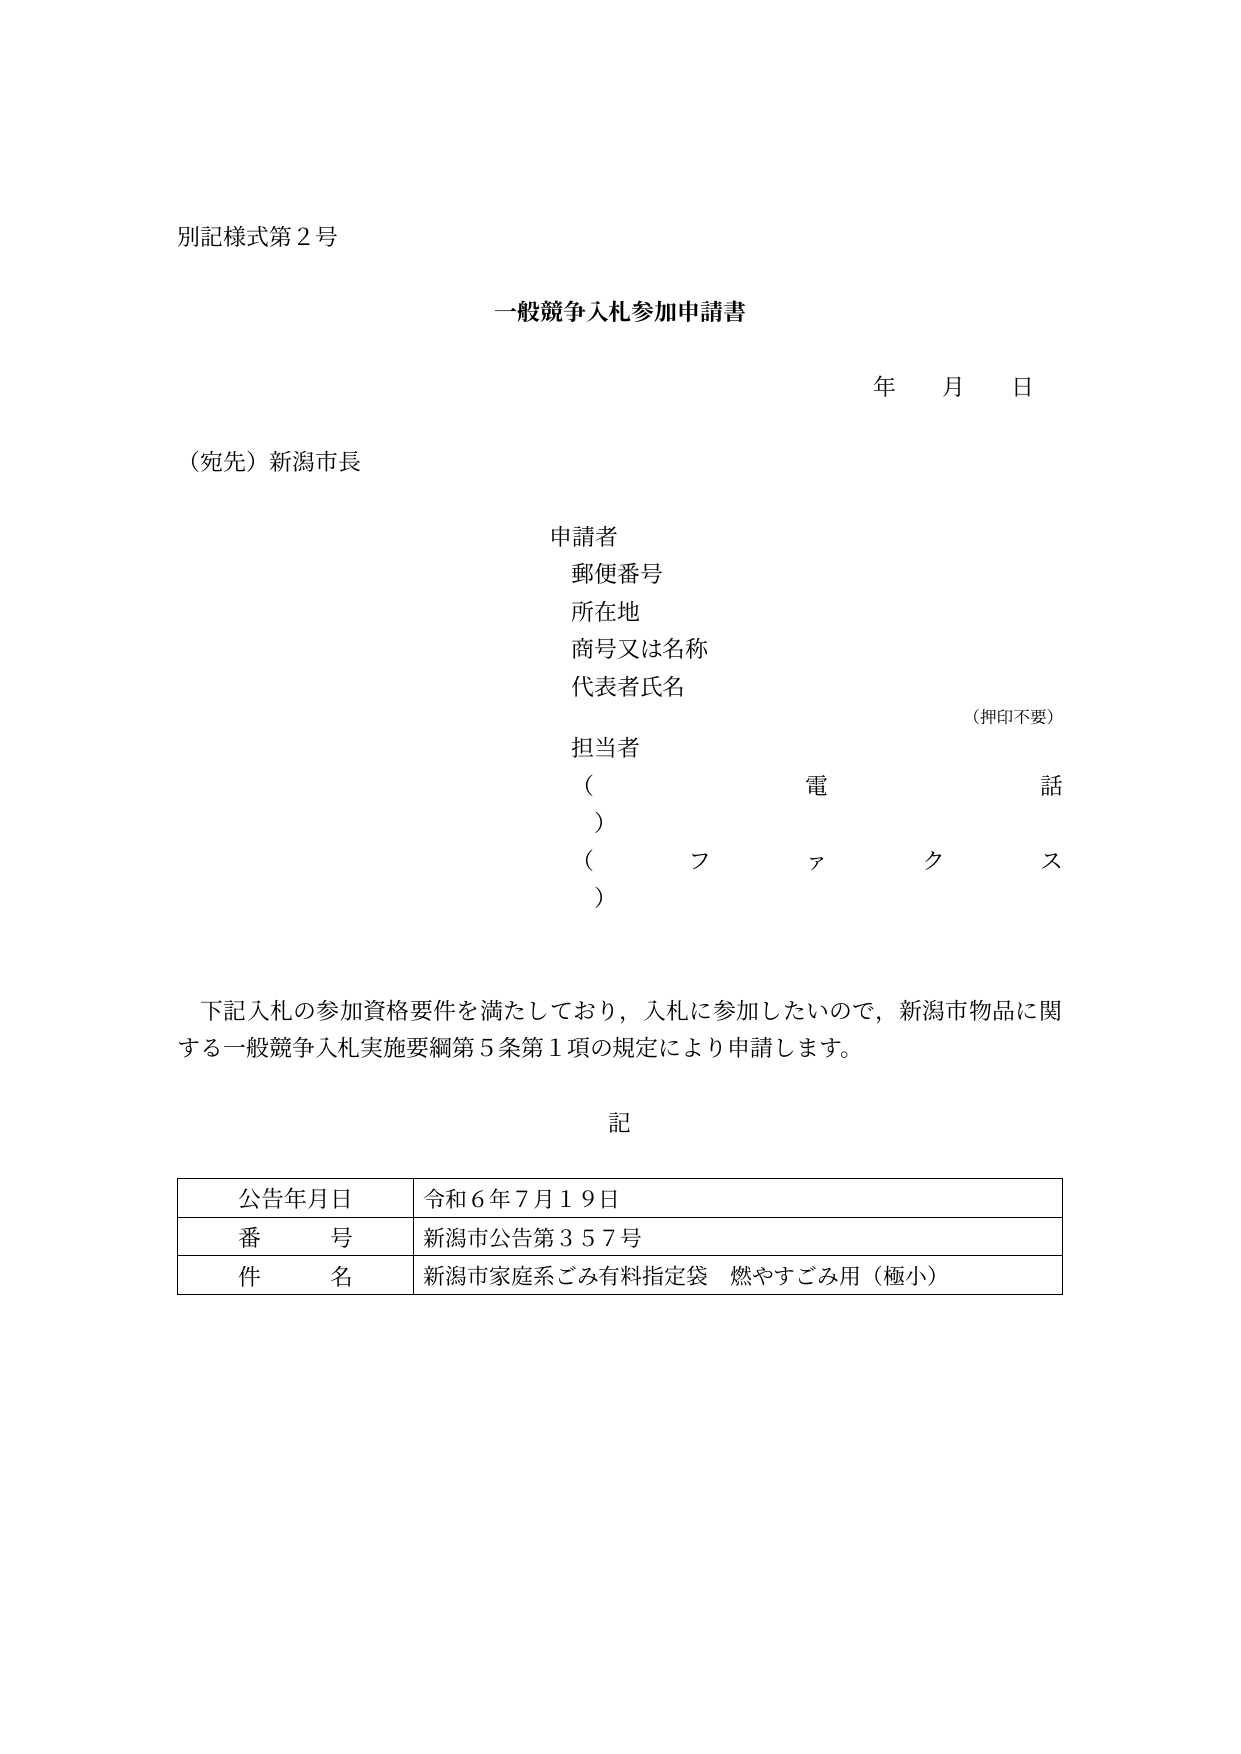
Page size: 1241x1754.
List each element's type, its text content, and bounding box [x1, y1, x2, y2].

text 下記入札の参加資格要件を満たしており，入札に参加したいので，新潟市物品に関する一般競争入札実施要綱第５条第１項の規定により申請します。 [177, 991, 1063, 1066]
subtitle 記 [177, 1103, 1063, 1141]
table_header 公告年月日 [178, 1179, 413, 1217]
text 一般競争入札参加申請書 [177, 292, 1063, 329]
table_cell 番 号 [178, 1218, 413, 1255]
text （電話 ） [571, 766, 1063, 841]
text 郵便番号 [571, 554, 1063, 592]
text 代表者氏名 [571, 667, 1063, 704]
text （宛先）新潟市長 [177, 442, 1063, 479]
table_cell 新潟市公告第３５７号 [414, 1218, 1062, 1255]
table_cell 件 名 [178, 1256, 413, 1294]
table_header 令和６年７月１９日 [414, 1179, 1062, 1217]
table_cell 新潟市家庭系ごみ有料指定袋 燃やすごみ用（極小） [414, 1256, 1062, 1294]
text 別記様式第２号 [177, 217, 1063, 254]
text （押印不要） [571, 704, 1063, 728]
text 所在地 [571, 592, 1063, 629]
text 年 月 日 [177, 367, 1034, 404]
text 担当者 [571, 728, 1063, 766]
text （ファクス ） [571, 841, 1063, 916]
text 商号又は名称 [571, 629, 1063, 667]
text 申請者 [549, 517, 1063, 554]
